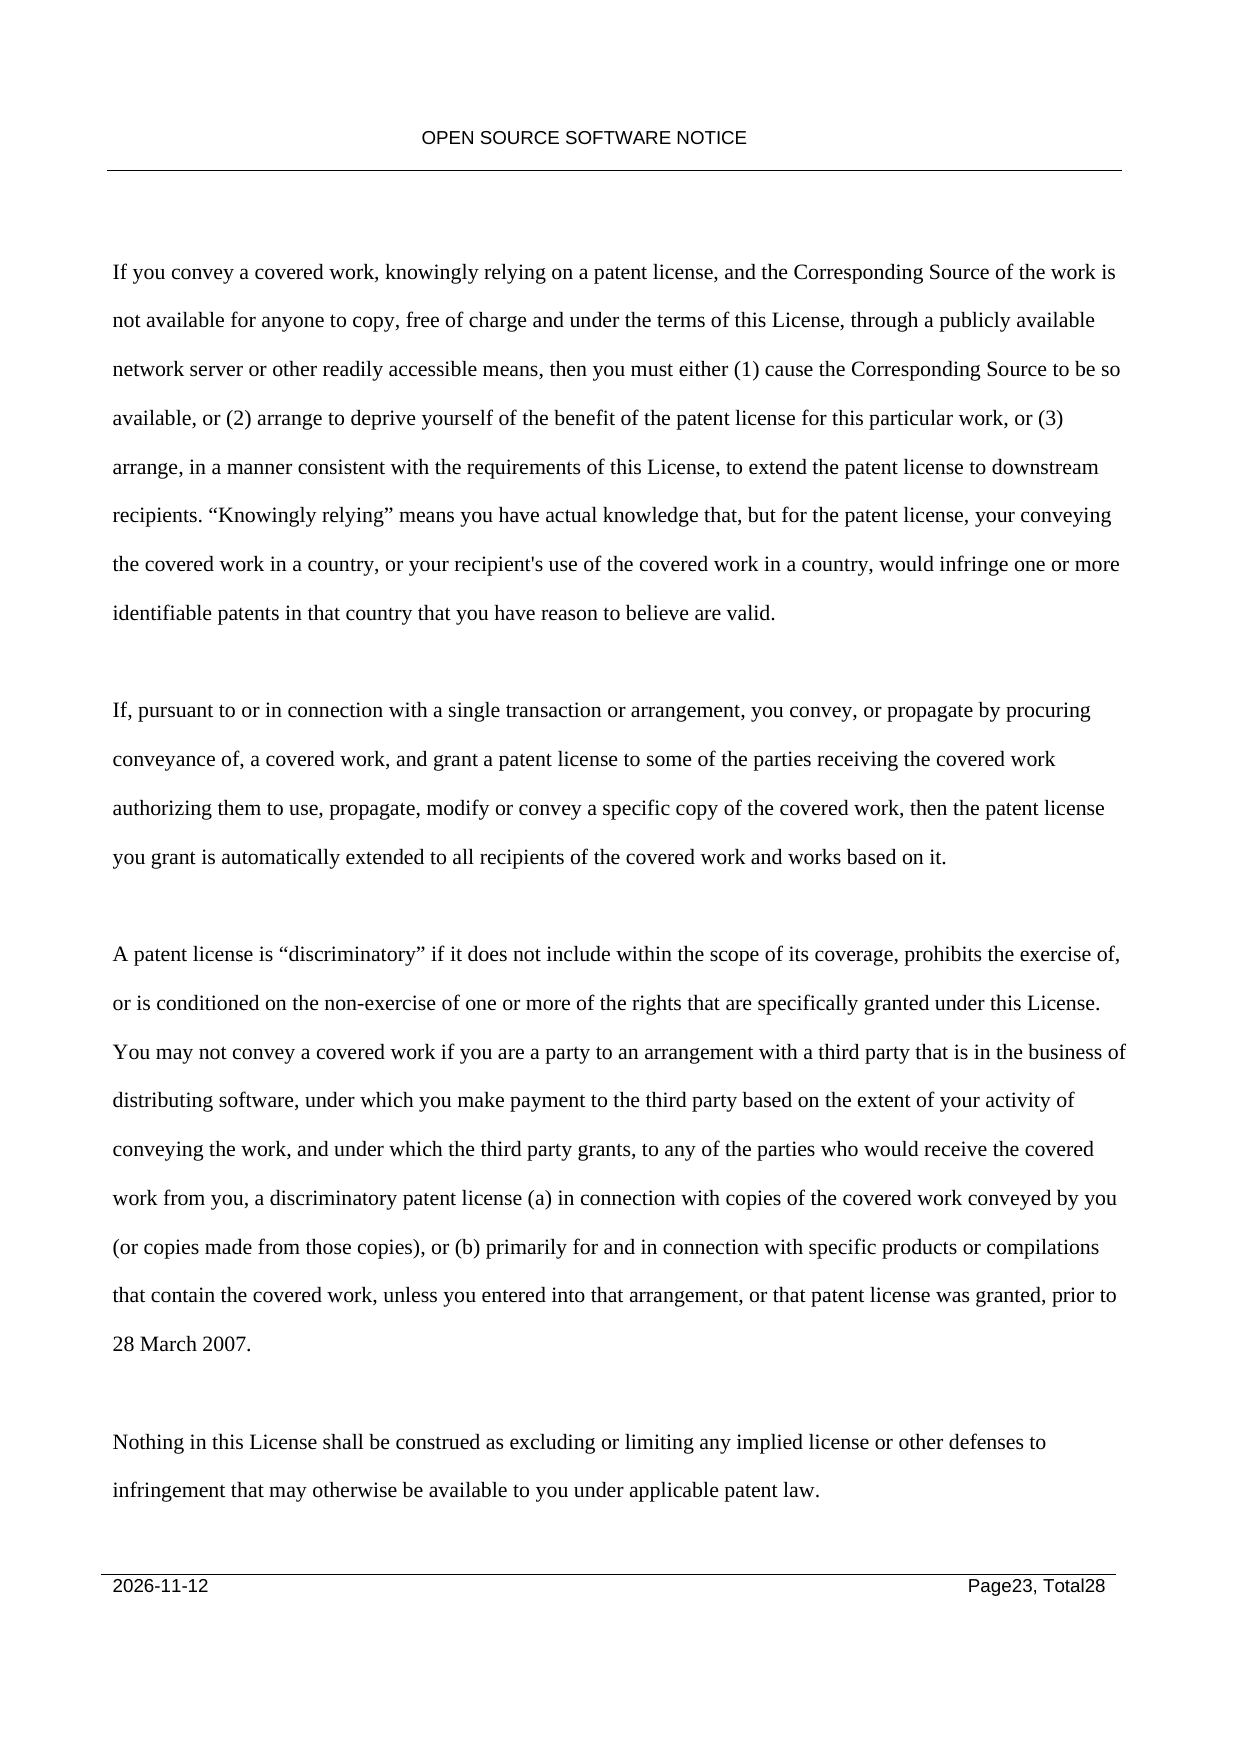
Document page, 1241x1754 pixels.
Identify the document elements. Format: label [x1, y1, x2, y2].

text [112, 206, 1128, 1506]
